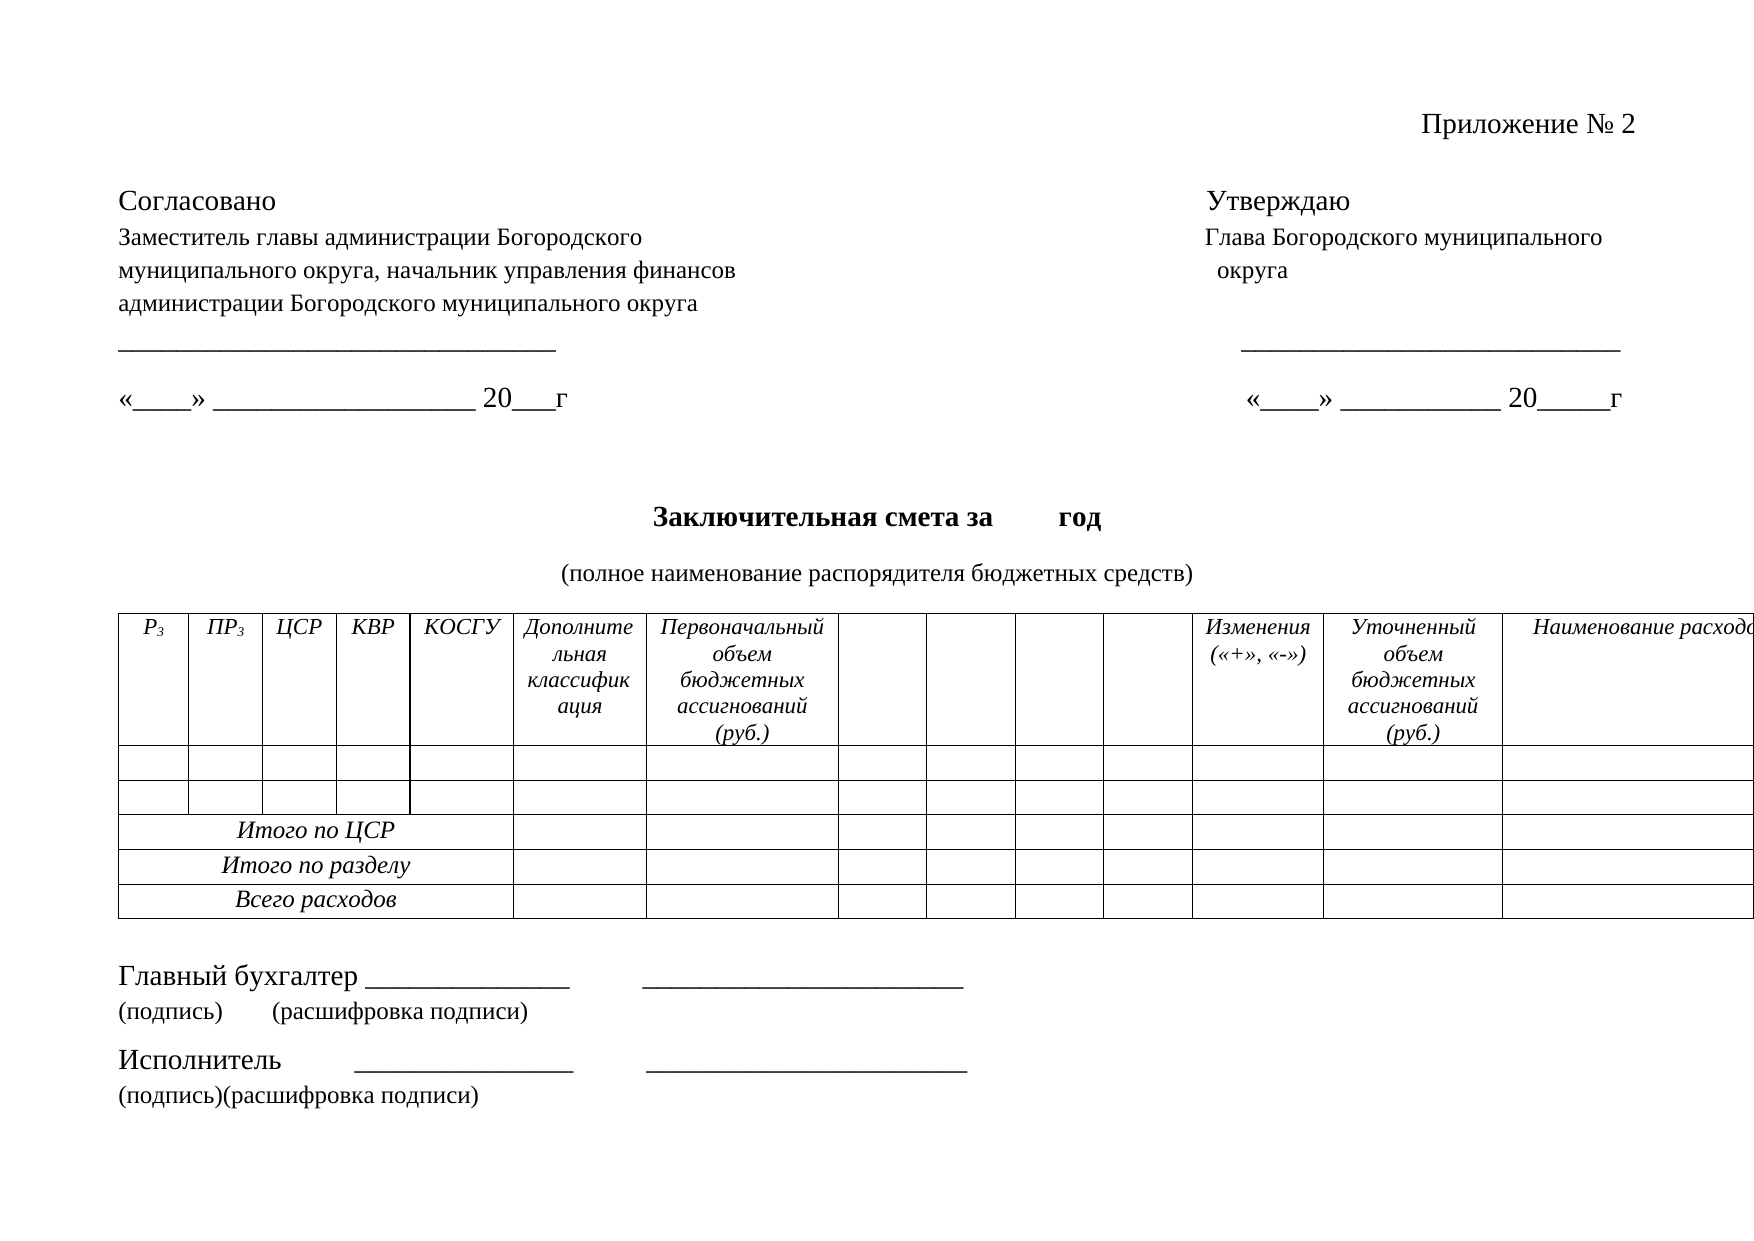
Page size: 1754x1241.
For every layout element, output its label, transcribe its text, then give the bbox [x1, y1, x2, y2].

text Исполнитель _______________ ______________________ [118, 1042, 1636, 1075]
text (подпись)(расшифровка подписи) [118, 1080, 1636, 1109]
table_cell [411, 746, 513, 780]
table_cell [839, 781, 926, 814]
table_cell [1104, 885, 1192, 918]
table_cell [647, 746, 838, 780]
table_cell [927, 885, 1015, 918]
text муниципального округа, начальник управления финансов округа [118, 255, 1636, 284]
table_cell [263, 781, 336, 814]
text ______________________________ __________________________ [118, 321, 1636, 354]
text администрации Богородского муниципального округа [118, 288, 1636, 317]
text (полное наименование распорядителя бюджетных средств) [118, 558, 1636, 587]
table_cell [1503, 815, 1753, 849]
text Заместитель главы администрации Богородского Глава Богородского муниципального [118, 222, 1636, 251]
table_cell [514, 746, 646, 780]
table_cell [1324, 885, 1502, 918]
table_cell [189, 746, 262, 780]
table_cell [647, 815, 838, 849]
table_cell [514, 885, 646, 918]
text (подпись) (расшифровка подписи) [118, 996, 1636, 1025]
table_cell [1016, 850, 1103, 883]
table_cell [1104, 815, 1192, 849]
table_cell [927, 850, 1015, 883]
table_cell [119, 746, 188, 780]
table_cell [189, 781, 262, 814]
table_cell [514, 815, 646, 849]
table_cell [1503, 885, 1753, 918]
table_header Наименование расходов [1503, 614, 1753, 745]
table_cell [1193, 850, 1323, 883]
table_cell [1193, 746, 1323, 780]
table_header Изменения («+», «-») [1193, 614, 1323, 745]
table_cell [411, 781, 513, 814]
table_cell [1503, 781, 1753, 814]
text «____» __________________ 20___г «____» ___________ 20_____г [118, 380, 1636, 414]
table_header КОСГУ [411, 614, 513, 745]
table_cell [1016, 746, 1103, 780]
table_cell Всего расходов [119, 885, 513, 918]
table_cell [927, 746, 1015, 780]
table_header Дополнительная классификация [514, 614, 646, 745]
table_cell [1104, 746, 1192, 780]
table_cell [839, 815, 926, 849]
table_cell [263, 746, 336, 780]
table_cell [1503, 746, 1753, 780]
table_cell [1193, 815, 1323, 849]
table_header ЦСР [263, 614, 336, 745]
text Заключительная смета за год [118, 499, 1636, 533]
table_cell [927, 781, 1015, 814]
table_cell [1104, 781, 1192, 814]
table_cell [337, 781, 409, 814]
table_cell [1503, 850, 1753, 883]
table_header [839, 614, 926, 745]
table_cell [647, 850, 838, 883]
table_header Первоначальный объем бюджетных ассигнований (руб.) [647, 614, 838, 745]
table_header [1016, 614, 1103, 745]
table_cell [839, 885, 926, 918]
table_cell [647, 885, 838, 918]
table_cell [1324, 781, 1502, 814]
table_cell [1016, 815, 1103, 849]
table_header КВР [337, 614, 409, 745]
table_cell [337, 746, 409, 780]
table_cell [514, 850, 646, 883]
table_cell [1016, 885, 1103, 918]
table_cell [1193, 781, 1323, 814]
text Приложение № 2 [118, 106, 1636, 140]
table_cell [927, 815, 1015, 849]
table_cell [1016, 781, 1103, 814]
text Главный бухгалтер ______________ ______________________ [118, 958, 1636, 991]
table_cell [839, 746, 926, 780]
table_cell [1193, 885, 1323, 918]
table_header Уточненный объем бюджетных ассигнований (руб.) [1324, 614, 1502, 745]
table_cell [1324, 746, 1502, 780]
table_cell [119, 781, 188, 814]
table_cell [1324, 815, 1502, 849]
text Согласовано Утверждаю [118, 183, 1636, 217]
table_cell [647, 781, 838, 814]
table_header Р3 [119, 614, 188, 745]
table_cell [514, 781, 646, 814]
table_header [927, 614, 1015, 745]
table_cell Итого по ЦСР [119, 815, 513, 849]
table_header [1104, 614, 1192, 745]
table_cell [839, 850, 926, 883]
table_cell [1104, 850, 1192, 883]
table_cell [1324, 850, 1502, 883]
table_cell Итого по разделу [119, 850, 513, 883]
table_header ПР3 [189, 614, 262, 745]
